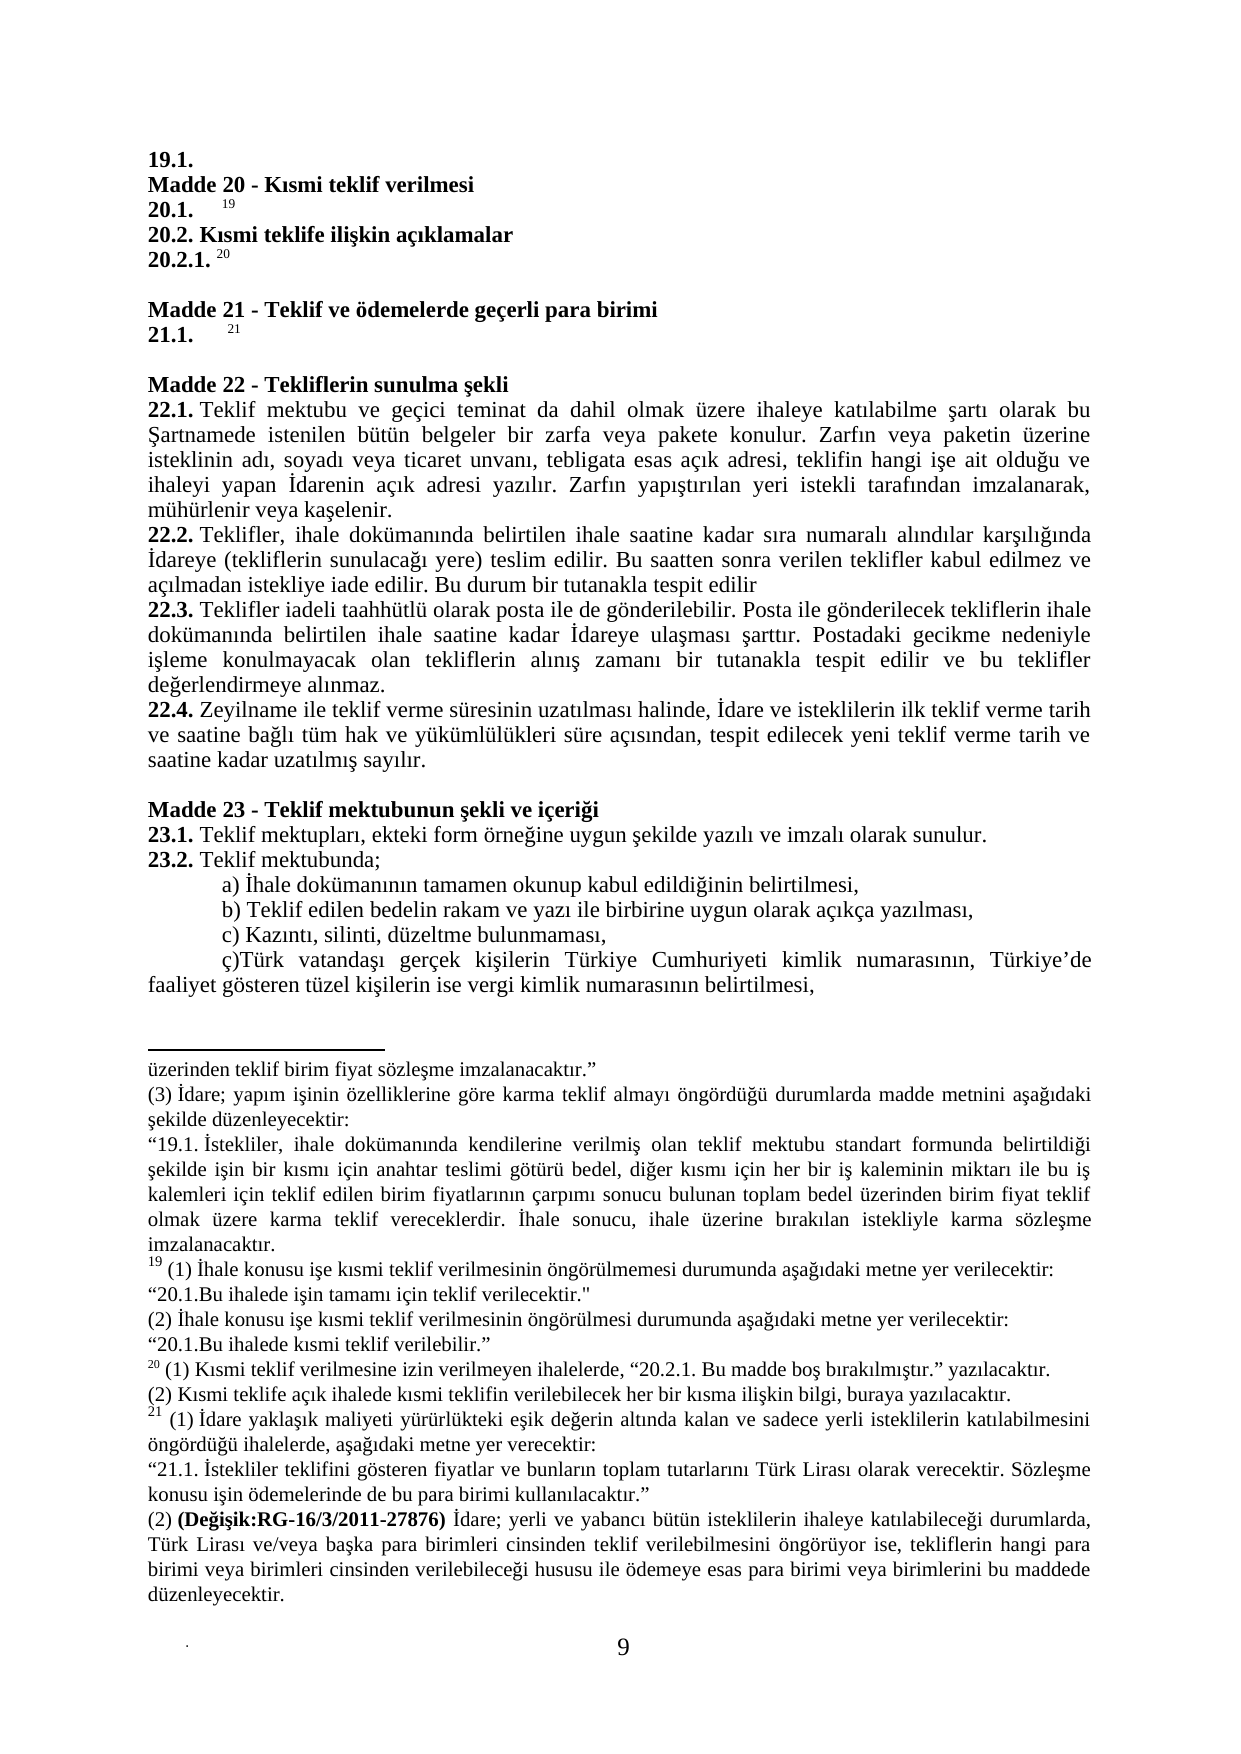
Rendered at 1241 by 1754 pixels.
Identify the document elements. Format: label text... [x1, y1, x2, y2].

text 22.2. Teklifler, ihale dokümanında belirtilen ihale saatine kadar sıra numaralı alındılar karşılığında İdareye (tekliflerin sunulacağı yere) teslim edilir. Bu saatten sonra verilen teklifler kabul edilmez ve açılmadan istekliye iade edilir. Bu durum bir tutanakla tespit edilir [148, 523, 1092, 598]
text 23.1. Teklif mektupları, ekteki form örneğine uygun şekilde yazılı ve imzalı olarak sunulur. [148, 823, 1092, 848]
text Madde 21 - Teklif ve ödemelerde geçerli para birimi [148, 298, 1092, 323]
subtitle 20.2. Kısmi teklife ilişkin açıklamalar [148, 223, 1092, 248]
text Madde 23 - Teklif mektubunun şekli ve içeriği [148, 798, 1092, 823]
text 22.4. Zeyilname ile teklif verme süresinin uzatılması halinde, İdare ve isteklilerin ilk teklif verme tarih ve saatine bağlı tüm hak ve yükümlülükleri süre açısından, tespit edilecek yeni teklif verme tarih ve saatine kadar uzatılmış sayılır. [148, 698, 1092, 773]
text 21.1. [148, 323, 1092, 348]
text c) Kazıntı, silinti, düzeltme bulunmaması, [148, 923, 1092, 948]
text b) Teklif edilen bedelin rakam ve yazı ile birbirine uygun olarak açıkça yazılması, [148, 898, 1092, 923]
text ç)Türk vatandaşı gerçek kişilerin Türkiye Cumhuriyeti kimlik numarasının, Türkiye’de faaliyet gösteren tüzel kişilerin ise vergi kimlik numarasının belirtilmesi, [148, 948, 1092, 998]
text 22.1. Teklif mektubu ve geçici teminat da dahil olmak üzere ihaleye katılabilme şartı olarak bu Şartnamede istenilen bütün belgeler bir zarfa veya pakete konulur. Zarfın veya paketin üzerine isteklinin adı, soyadı veya ticaret unvanı, tebligata esas açık adresi, teklifin hangi işe ait olduğu ve ihaleyi yapan İdarenin açık adresi yazılır. Zarfın yapıştırılan yeri istekli tarafından imzalanarak, mühürlenir veya kaşelenir. [148, 398, 1092, 523]
text Madde 22 - Tekliflerin sunulma şekli [148, 373, 1092, 398]
text a) İhale dokümanının tamamen okunup kabul edildiğinin belirtilmesi, [148, 873, 1092, 898]
text 22.3. Teklifler iadeli taahhütlü olarak posta ile de gönderilebilir. Posta ile gönderilecek tekliflerin ihale dokümanında belirtilen ihale saatine kadar İdareye ulaşması şarttır. Postadaki gecikme nedeniyle işleme konulmayacak olan tekliflerin alınış zamanı bir tutanakla tespit edilir ve bu teklifler değerlendirmeye alınmaz. [148, 598, 1092, 698]
text 20.2.1. [148, 248, 1092, 273]
text 23.2. Teklif mektubunda; [148, 848, 1092, 873]
text 20.1. [148, 198, 1092, 223]
text Madde 20 - Kısmi teklif verilmesi [148, 173, 1092, 198]
text 19.1. [148, 148, 1092, 173]
